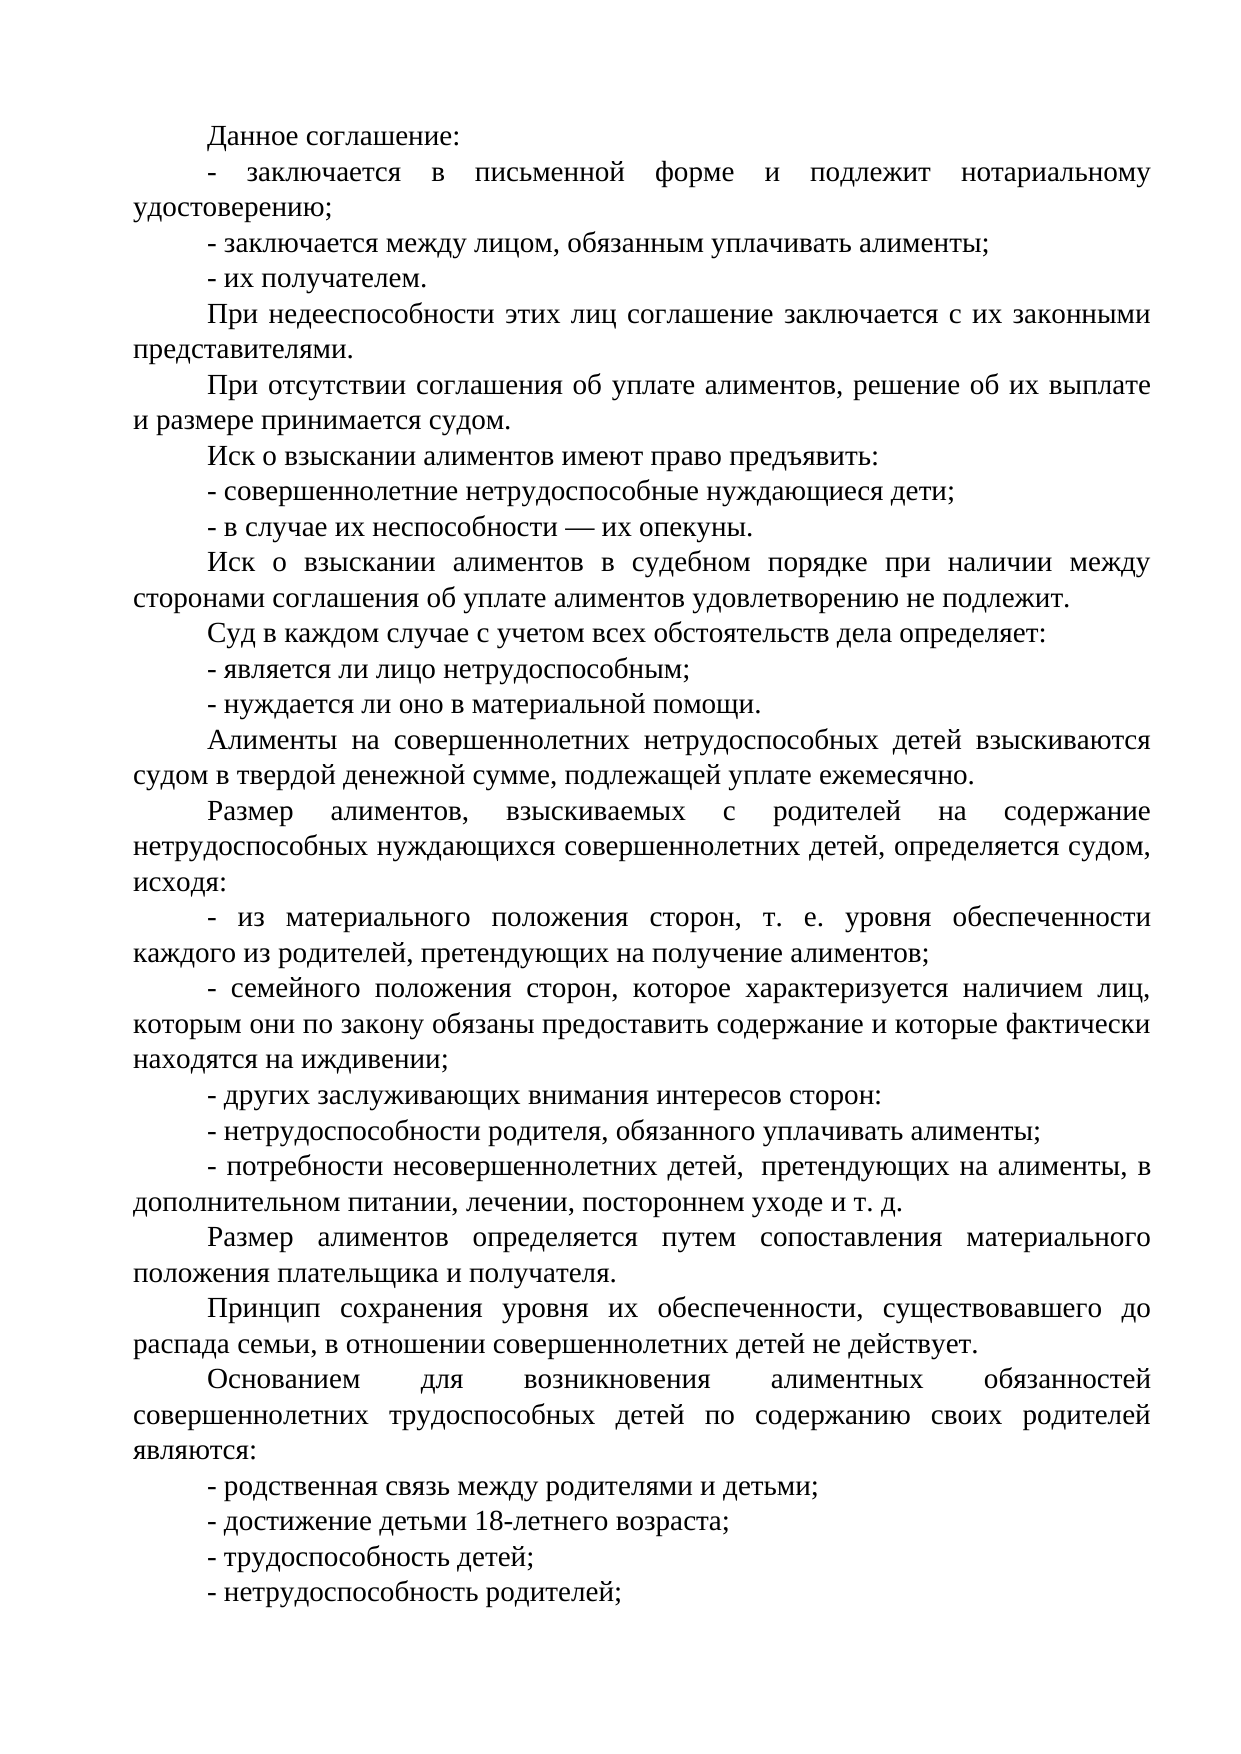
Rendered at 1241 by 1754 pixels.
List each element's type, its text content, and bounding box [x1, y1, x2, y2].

list - заключается в письменной форме и подлежит нотариальному удостоверению; [133, 154, 1152, 223]
list - их получателем. [133, 260, 1152, 294]
list Размер алиментов определяется путем сопоставления материального положения плательщика и получателя. [133, 1219, 1152, 1288]
list - нетрудоспособности родителя, обязанного уплачивать алименты; [133, 1113, 1152, 1146]
list Размер алиментов, взыскиваемых с родителей на содержание нетрудоспособных нуждающихся совершеннолетних детей, определяется судом, исходя: [133, 793, 1152, 898]
list - совершеннолетние нетрудоспособные нуждающиеся дети; [133, 473, 1152, 507]
list - нетрудоспособность родителей; [133, 1574, 1152, 1608]
list Иск о взыскании алиментов в судебном порядке при наличии между сторонами соглашения об уплате алиментов удовлетворению не подлежит. [133, 544, 1152, 613]
list Иск о взыскании алиментов имеют право предъявить: [133, 438, 1152, 471]
list - заключается между лицом, обязанным уплачивать алименты; [133, 225, 1152, 258]
list - достижение детьми 18-летнего возраста; [133, 1503, 1152, 1537]
list При недееспособности этих лиц соглашение заключается с их законными представителями. [133, 296, 1152, 365]
list - трудоспособность детей; [133, 1539, 1152, 1572]
list - нуждается ли оно в материальной помощи. [133, 686, 1152, 720]
list При отсутствии соглашения об уплате алиментов, решение об их выплате и размере принимается судом. [133, 367, 1152, 436]
list - семейного положения сторон, которое характеризуется наличием лиц, которым они по закону обязаны предоставить содержание и которые фактически находятся на иждивении; [133, 971, 1152, 1075]
list - из материального положения сторон, т. е. уровня обеспеченности каждого из родителей, претендующих на получение алиментов; [133, 899, 1152, 969]
list - потребности несовершеннолетних детей, претендующих на алименты, в дополнительном питании, лечении, постороннем уходе и т. д. [133, 1148, 1152, 1217]
list Суд в каждом случае с учетом всех обстоятельств дела определяет: [133, 615, 1152, 649]
list - является ли лицо нетрудоспособным; [133, 651, 1152, 684]
list Принцип сохранения уровня их обеспеченности, существовавшего до распада семьи, в отношении совершеннолетних детей не действует. [133, 1290, 1152, 1359]
list Данное соглашение: [133, 118, 1152, 152]
list Основанием для возникновения алиментных обязанностей совершеннолетних трудоспособных детей по содержанию своих родителей являются: [133, 1361, 1152, 1466]
list - родственная связь между родителями и детьми; [133, 1468, 1152, 1501]
list - других заслуживающих внимания интересов сторон: [133, 1077, 1152, 1111]
list - в случае их неспособности — их опекуны. [133, 509, 1152, 542]
list Алименты на совершеннолетних нетрудоспособных детей взыскиваются судом в твердой денежной сумме, подлежащей уплате ежемесячно. [133, 722, 1152, 791]
